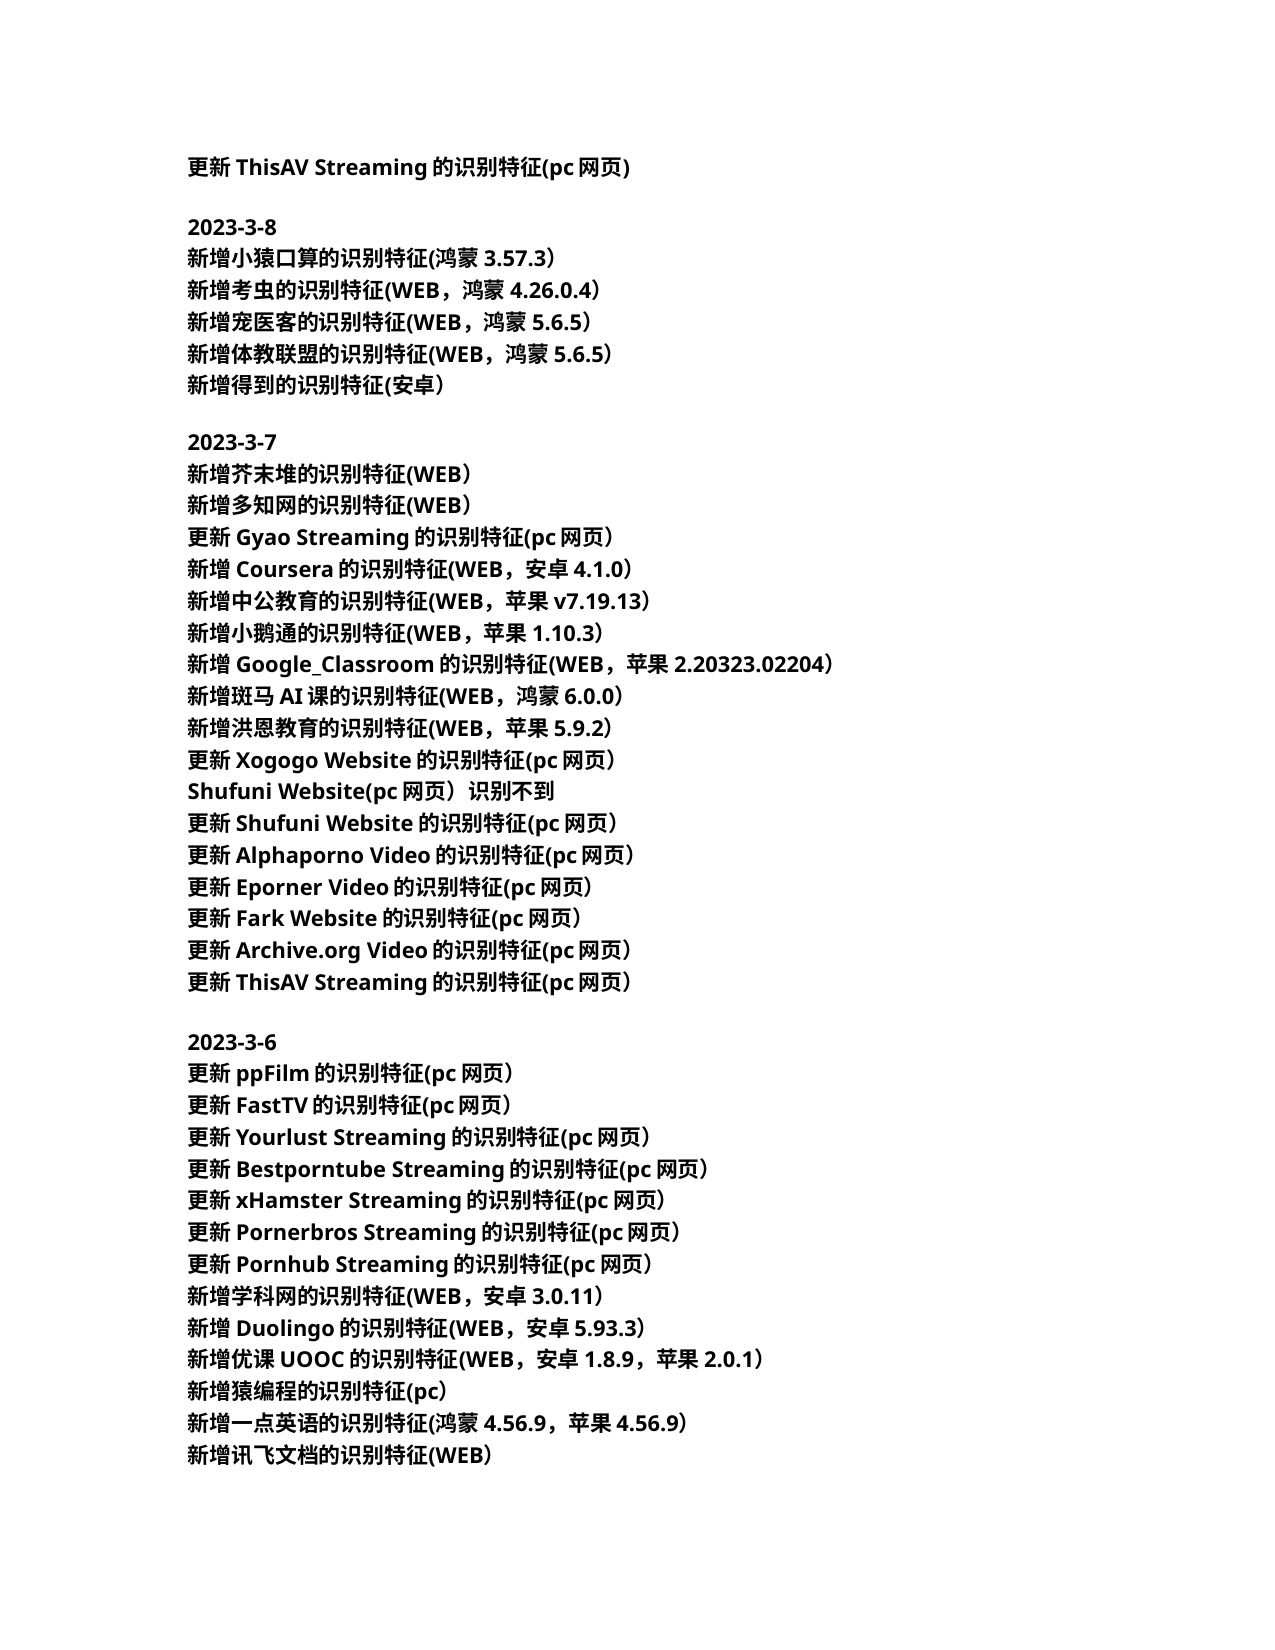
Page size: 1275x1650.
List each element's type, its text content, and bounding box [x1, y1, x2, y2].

text 更新xHamster Streaming的识别特征(pc网页） [187, 1183, 1087, 1215]
text 新增猿编程的识别特征(pc） [187, 1374, 1087, 1406]
text 新增得到的识别特征(安卓） [187, 368, 1087, 400]
text 更新ThisAV Streaming的识别特征(pc网页) [187, 150, 1087, 182]
text 更新Pornerbros Streaming的识别特征(pc网页） [187, 1215, 1087, 1247]
text 更新ThisAV Streaming的识别特征(pc网页） [187, 965, 1087, 997]
text 更新FastTV的识别特征(pc网页） [187, 1088, 1087, 1120]
text 更新Xogogo Website的识别特征(pc网页） [187, 743, 1087, 774]
text 新增洪恩教育的识别特征(WEB，苹果5.9.2） [187, 711, 1087, 743]
text 新增体教联盟的识别特征(WEB，鸿蒙5.6.5） [187, 337, 1087, 368]
text 更新Yourlust Streaming的识别特征(pc网页） [187, 1120, 1087, 1152]
text 更新Fark Website的识别特征(pc网页） [187, 901, 1087, 933]
text 新增芥末堆的识别特征(WEB） [187, 457, 1087, 488]
text 更新Eporner Video的识别特征(pc网页） [187, 870, 1087, 901]
text 更新Archive.org Video的识别特征(pc网页） [187, 933, 1087, 965]
text 更新Gyao Streaming的识别特征(pc网页） [187, 520, 1087, 552]
text 新增宠医客的识别特征(WEB，鸿蒙5.6.5） [187, 305, 1087, 337]
text 更新Shufuni Website的识别特征(pc网页） [187, 806, 1087, 838]
text Shufuni Website(pc网页）识别不到 [187, 774, 1087, 806]
text 2023-3-8 [187, 212, 1087, 241]
text 新增多知网的识别特征(WEB） [187, 488, 1087, 520]
text 新增优课UOOC的识别特征(WEB，安卓1.8.9，苹果2.0.1） [187, 1342, 1087, 1374]
text 新增小猿口算的识别特征(鸿蒙3.57.3） [187, 241, 1087, 273]
text 新增一点英语的识别特征(鸿蒙4.56.9，苹果4.56.9） [187, 1406, 1087, 1438]
text 新增Coursera的识别特征(WEB，安卓4.1.0） [187, 552, 1087, 584]
text 2023-3-6 [187, 1027, 1087, 1056]
text 更新Pornhub Streaming的识别特征(pc网页） [187, 1247, 1087, 1279]
text 新增中公教育的识别特征(WEB，苹果v7.19.13） [187, 584, 1087, 616]
text 新增讯飞文档的识别特征(WEB） [187, 1438, 1087, 1469]
text 更新ppFilm的识别特征(pc网页） [187, 1056, 1087, 1088]
text 2023-3-7 [187, 427, 1087, 457]
text 新增考虫的识别特征(WEB，鸿蒙4.26.0.4） [187, 273, 1087, 305]
text 新增学科网的识别特征(WEB，安卓3.0.11） [187, 1279, 1087, 1311]
text 新增Duolingo的识别特征(WEB，安卓5.93.3） [187, 1311, 1087, 1342]
text 新增小鹅通的识别特征(WEB，苹果1.10.3） [187, 616, 1087, 647]
text 新增Google_Classroom的识别特征(WEB，苹果2.20323.02204） [187, 647, 1087, 679]
text 新增斑马AI课的识别特征(WEB，鸿蒙6.0.0） [187, 679, 1087, 711]
text 更新Bestporntube Streaming的识别特征(pc网页） [187, 1152, 1087, 1183]
text 更新Alphaporno Video的识别特征(pc网页） [187, 838, 1087, 870]
